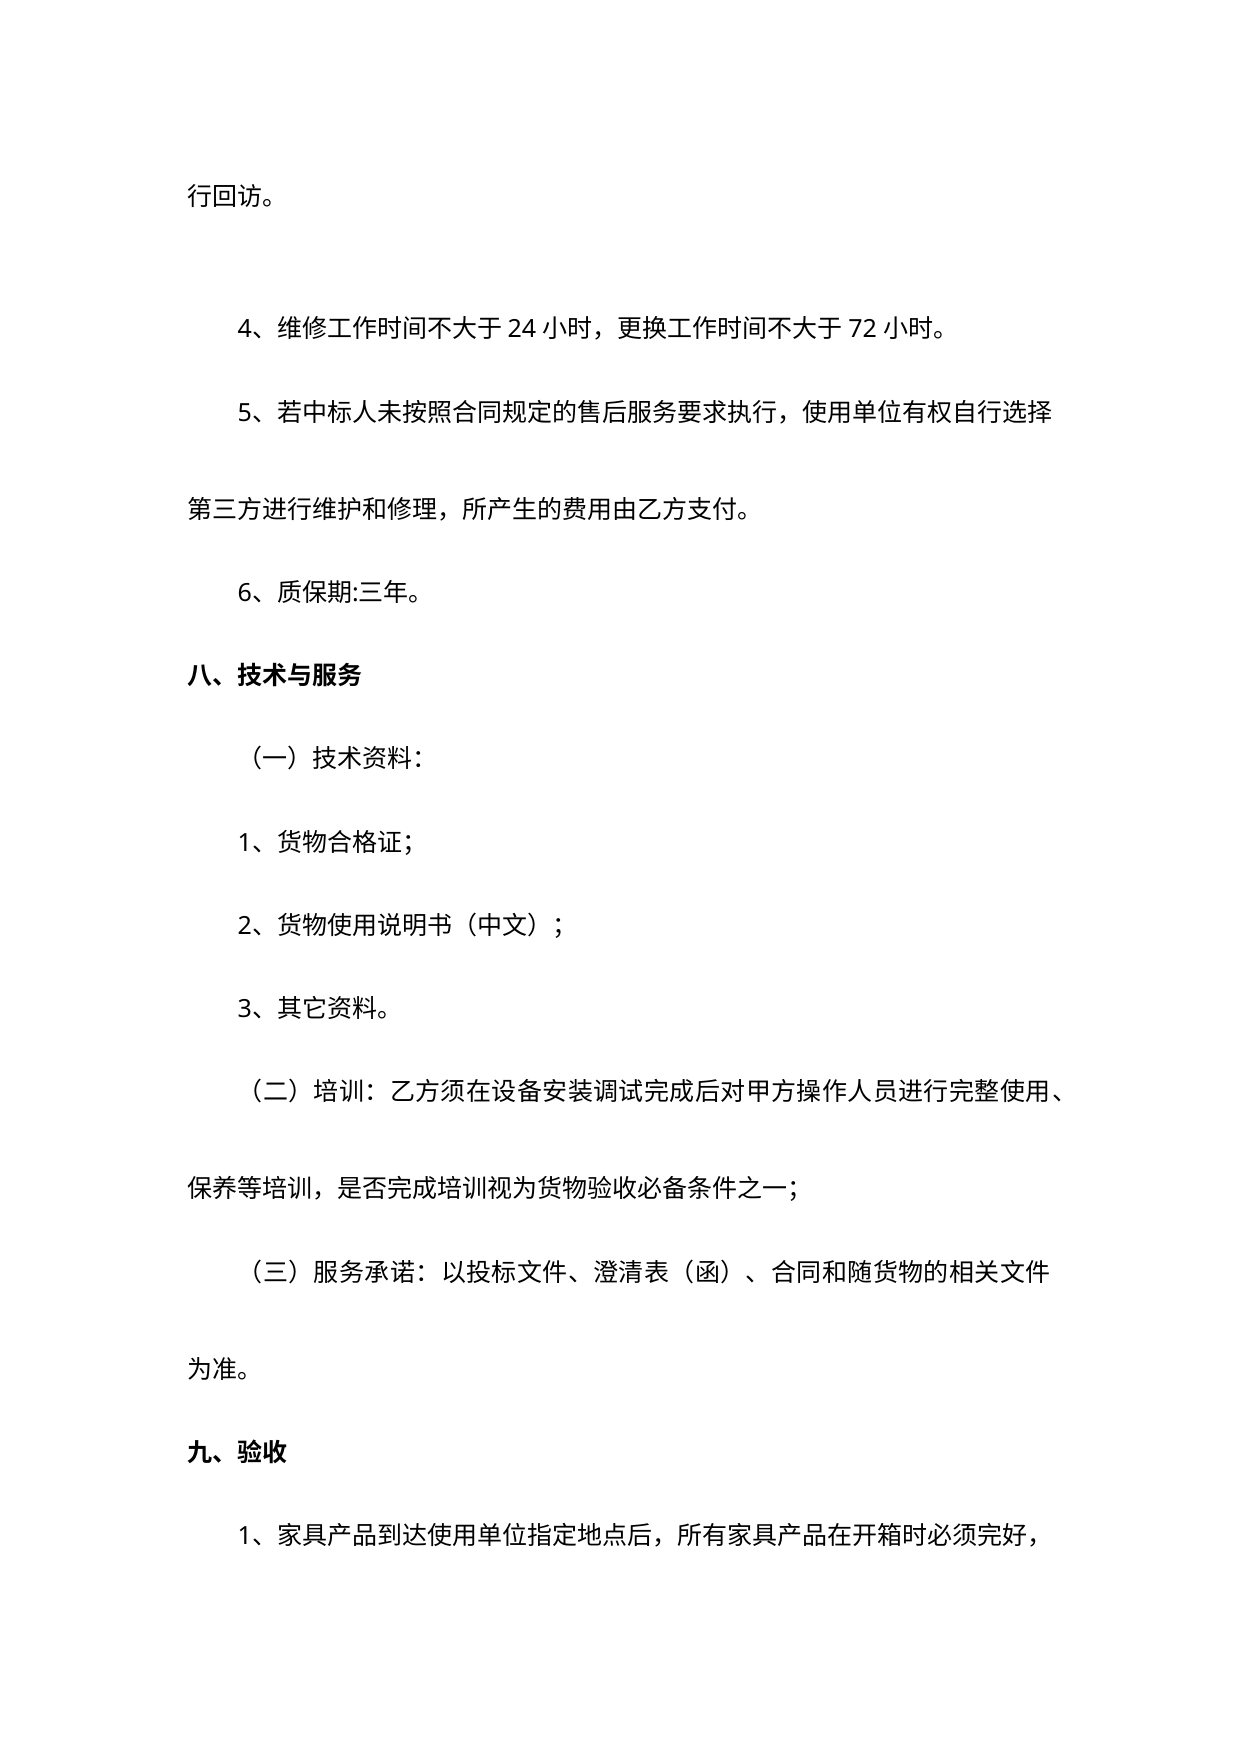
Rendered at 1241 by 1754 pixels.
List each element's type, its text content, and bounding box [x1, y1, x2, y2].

text 4、维修工作时间不大于 24 小时，更换工作时间不大于 72 小时。 [187, 294, 1053, 359]
text 6、质保期:三年。 [187, 558, 1053, 623]
text 5、若中标人未按照合同规定的售后服务要求执行，使用单位有权自行选择第三方进行维护和修理，所产生的费用由乙方支付。 [187, 378, 1053, 540]
text 2、货物使用说明书（中文）； [187, 891, 1053, 956]
text 九、验收 [187, 1418, 1053, 1483]
text 八、技术与服务 [187, 641, 1053, 706]
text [187, 162, 1053, 227]
text （一）技术资料： [187, 724, 1053, 789]
text 1、货物合格证； [187, 808, 1053, 873]
text （二）培训：乙方须在设备安装调试完成后对甲方操作人员进行完整使用、保养等培训，是否完成培训视为货物验收必备条件之一； [187, 1057, 1053, 1219]
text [187, 1501, 1053, 1566]
text 3、其它资料。 [187, 974, 1053, 1039]
text （三）服务承诺：以投标文件、澄清表（函）、合同和随货物的相关文件为准。 [187, 1238, 1053, 1400]
